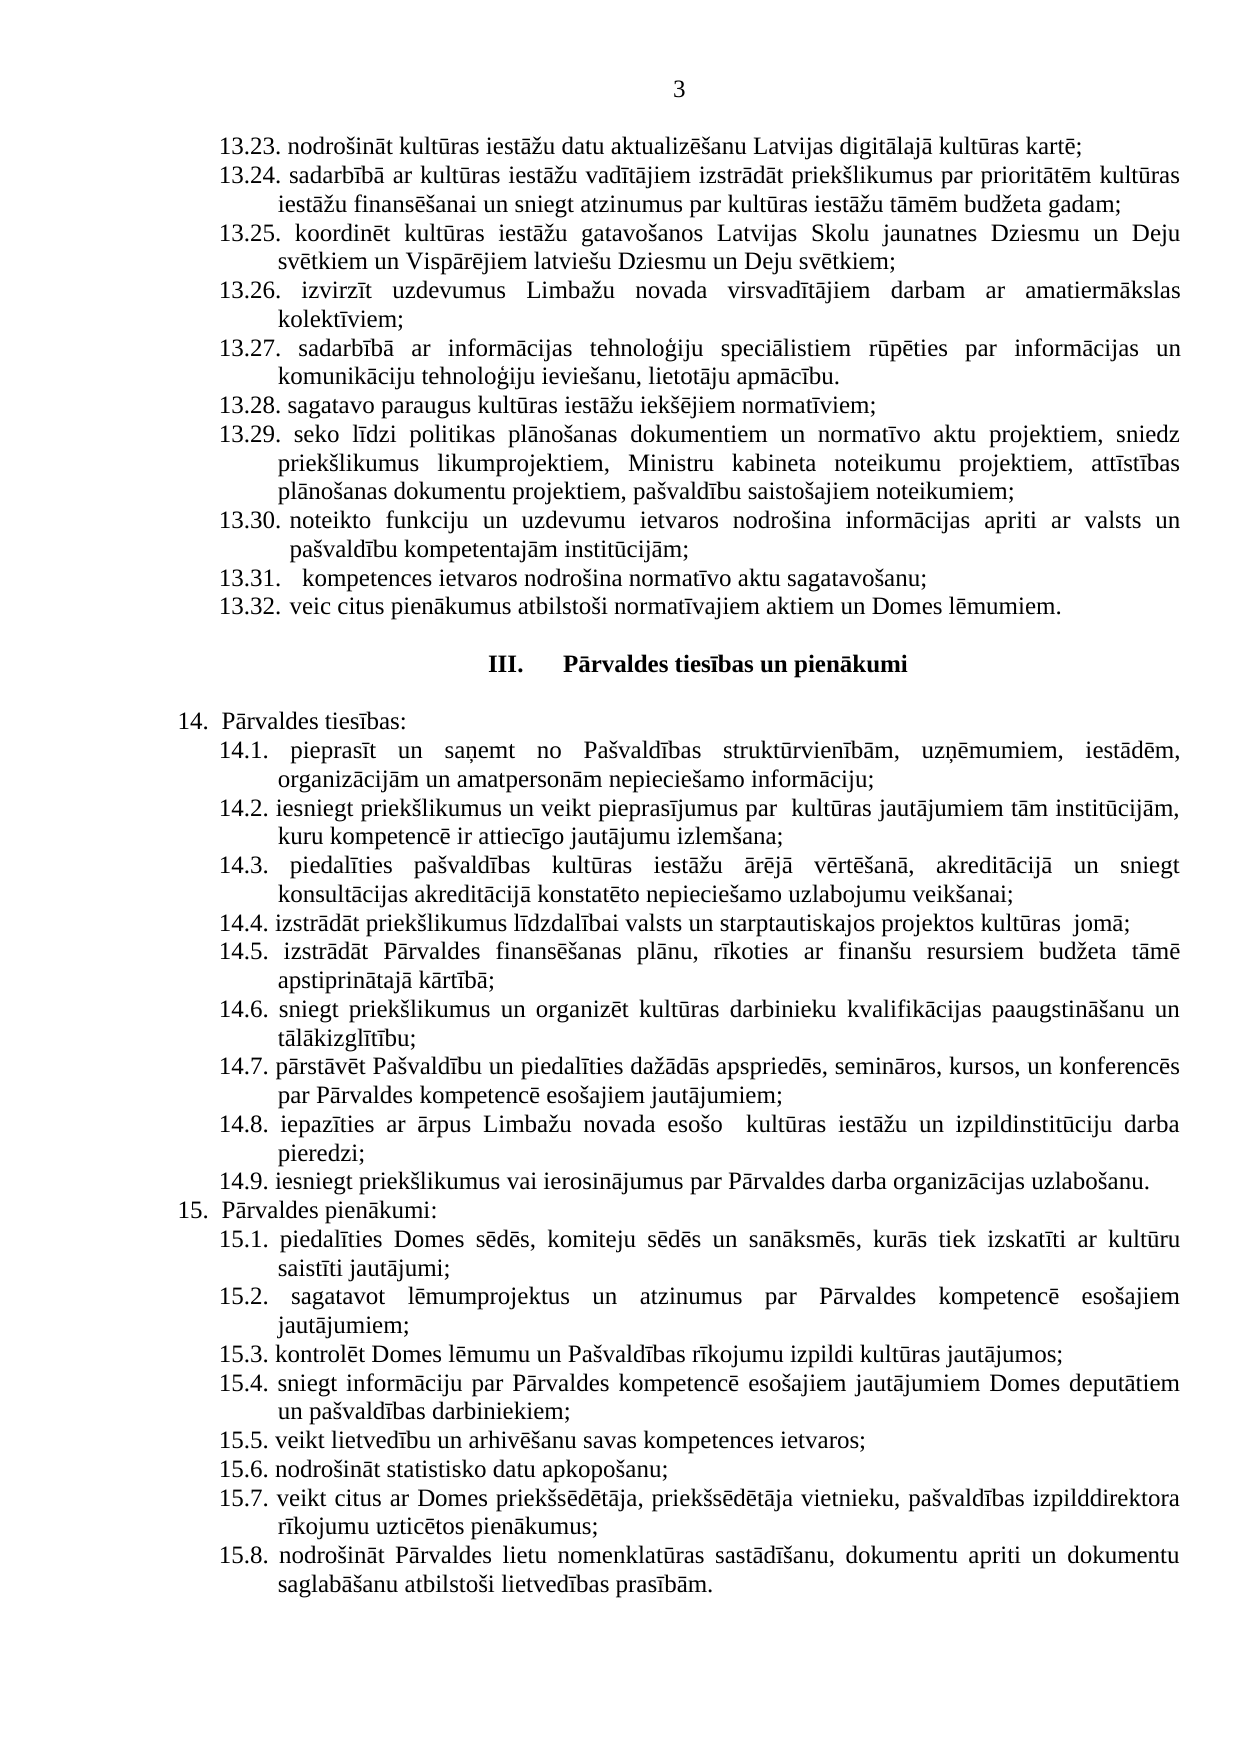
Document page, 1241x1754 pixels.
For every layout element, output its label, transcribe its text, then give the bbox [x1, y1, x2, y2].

list Pārvaldes pienākumi: [177, 1195, 1181, 1224]
text 13.29. seko līdzi politikas plānošanas dokumentiem un normatīvo aktu projektiem, sniedz priekšlikumus likumprojektiem, Ministru kabineta noteikumu projektiem, attīstības plānošanas dokumentu projektiem, pašvaldību saistošajiem noteikumiem; [218, 419, 1181, 505]
text 14.4. izstrādāt priekšlikumus līdzdalībai valsts un starptautiskajos projektos kultūras jomā; [218, 908, 1181, 936]
text 13.24. sadarbībā ar kultūras iestāžu vadītājiem izstrādāt priekšlikumus par prioritātēm kultūras iestāžu finansēšanai un sniegt atzinumus par kultūras iestāžu tāmēm budžeta gadam; [218, 160, 1181, 218]
text 15.7. veikt citus ar Domes priekšsēdētāja, priekšsēdētāja vietnieku, pašvaldības izpilddirektora rīkojumu uzticētos pienākumus; [218, 1483, 1181, 1540]
list Pārvaldes tiesības un pienākumi [215, 649, 1181, 678]
text 13.27. sadarbībā ar informācijas tehnoloģiju speciālistiem rūpēties par informācijas un komunikāciju tehnoloģiju ieviešanu, lietotāju apmācību. [218, 333, 1181, 390]
text 14.2. iesniegt priekšlikumus un veikt pieprasījumus par kultūras jautājumiem tām institūcijām, kuru kompetencē ir attiecīgo jautājumu izlemšana; [218, 793, 1181, 850]
text 13.25. koordinēt kultūras iestāžu gatavošanos Latvijas Skolu jaunatnes Dziesmu un Deju svētkiem un Vispārējiem latviešu Dziesmu un Deju svētkiem; [218, 218, 1181, 275]
text 13.26. izvirzīt uzdevumus Limbažu novada virsvadītājiem darbam ar amatiermākslas kolektīviem; [218, 275, 1181, 333]
text 15.4. sniegt informāciju par Pārvaldes kompetencē esošajiem jautājumiem Domes deputātiem un pašvaldības darbiniekiem; [218, 1368, 1181, 1425]
text 15.2. sagatavot lēmumprojektus un atzinumus par Pārvaldes kompetencē esošajiem jautājumiem; [218, 1281, 1181, 1339]
text 15.8. nodrošināt Pārvaldes lietu nomenklatūras sastādīšanu, dokumentu apriti un dokumentu saglabāšanu atbilstoši lietvedības prasībām. [218, 1540, 1181, 1598]
text 14.9. iesniegt priekšlikumus vai ierosinājumus par Pārvaldes darba organizācijas uzlabošanu. [218, 1166, 1181, 1195]
text 14.8. iepazīties ar ārpus Limbažu novada esošo kultūras iestāžu un izpildinstitūciju darba pieredzi; [218, 1109, 1181, 1166]
text 14.3. piedalīties pašvaldības kultūras iestāžu ārējā vērtēšanā, akreditācijā un sniegt konsultācijas akreditācijā konstatēto nepieciešamo uzlabojumu veikšanai; [218, 850, 1181, 908]
text 13.28. sagatavo paraugus kultūras iestāžu iekšējiem normatīviem; [218, 390, 1181, 419]
list veic citus pienākumus atbilstoši normatīvajiem aktiem un Domes lēmumiem. [218, 591, 1181, 620]
text 15.3. kontrolēt Domes lēmumu un Pašvaldības rīkojumu izpildi kultūras jautājumos; [218, 1339, 1181, 1368]
text 14.7. pārstāvēt Pašvaldību un piedalīties dažādās apspriedēs, semināros, kursos, un konferencēs par Pārvaldes kompetencē esošajiem jautājumiem; [218, 1051, 1181, 1109]
text 14.1. pieprasīt un saņemt no Pašvaldības struktūrvienībām, uzņēmumiem, iestādēm, organizācijām un amatpersonām nepieciešamo informāciju; [218, 735, 1181, 793]
text 14.6. sniegt priekšlikumus un organizēt kultūras darbinieku kvalifikācijas paaugstināšanu un tālākizglītību; [218, 994, 1181, 1051]
list Pārvaldes tiesības: [177, 706, 1181, 735]
text 15.1. piedalīties Domes sēdēs, komiteju sēdēs un sanāksmēs, kurās tiek izskatīti ar kultūru saistīti jautājumi; [218, 1224, 1181, 1281]
text 15.5. veikt lietvedību un arhivēšanu savas kompetences ietvaros; [218, 1425, 1181, 1454]
text 14.5. izstrādāt Pārvaldes finansēšanas plānu, rīkoties ar finanšu resursiem budžeta tāmē apstiprinātajā kārtībā; [218, 936, 1181, 994]
text 13.23. nodrošināt kultūras iestāžu datu aktualizēšanu Latvijas digitālajā kultūras kartē; [218, 131, 1181, 160]
list noteikto funkciju un uzdevumu ietvaros nodrošina informācijas apriti ar valsts un pašvaldību kompetentajām institūcijām; [218, 505, 1181, 563]
list kompetences ietvaros nodrošina normatīvo aktu sagatavošanu; [218, 563, 1181, 591]
text 15.6. nodrošināt statistisko datu apkopošanu; [218, 1454, 1181, 1483]
